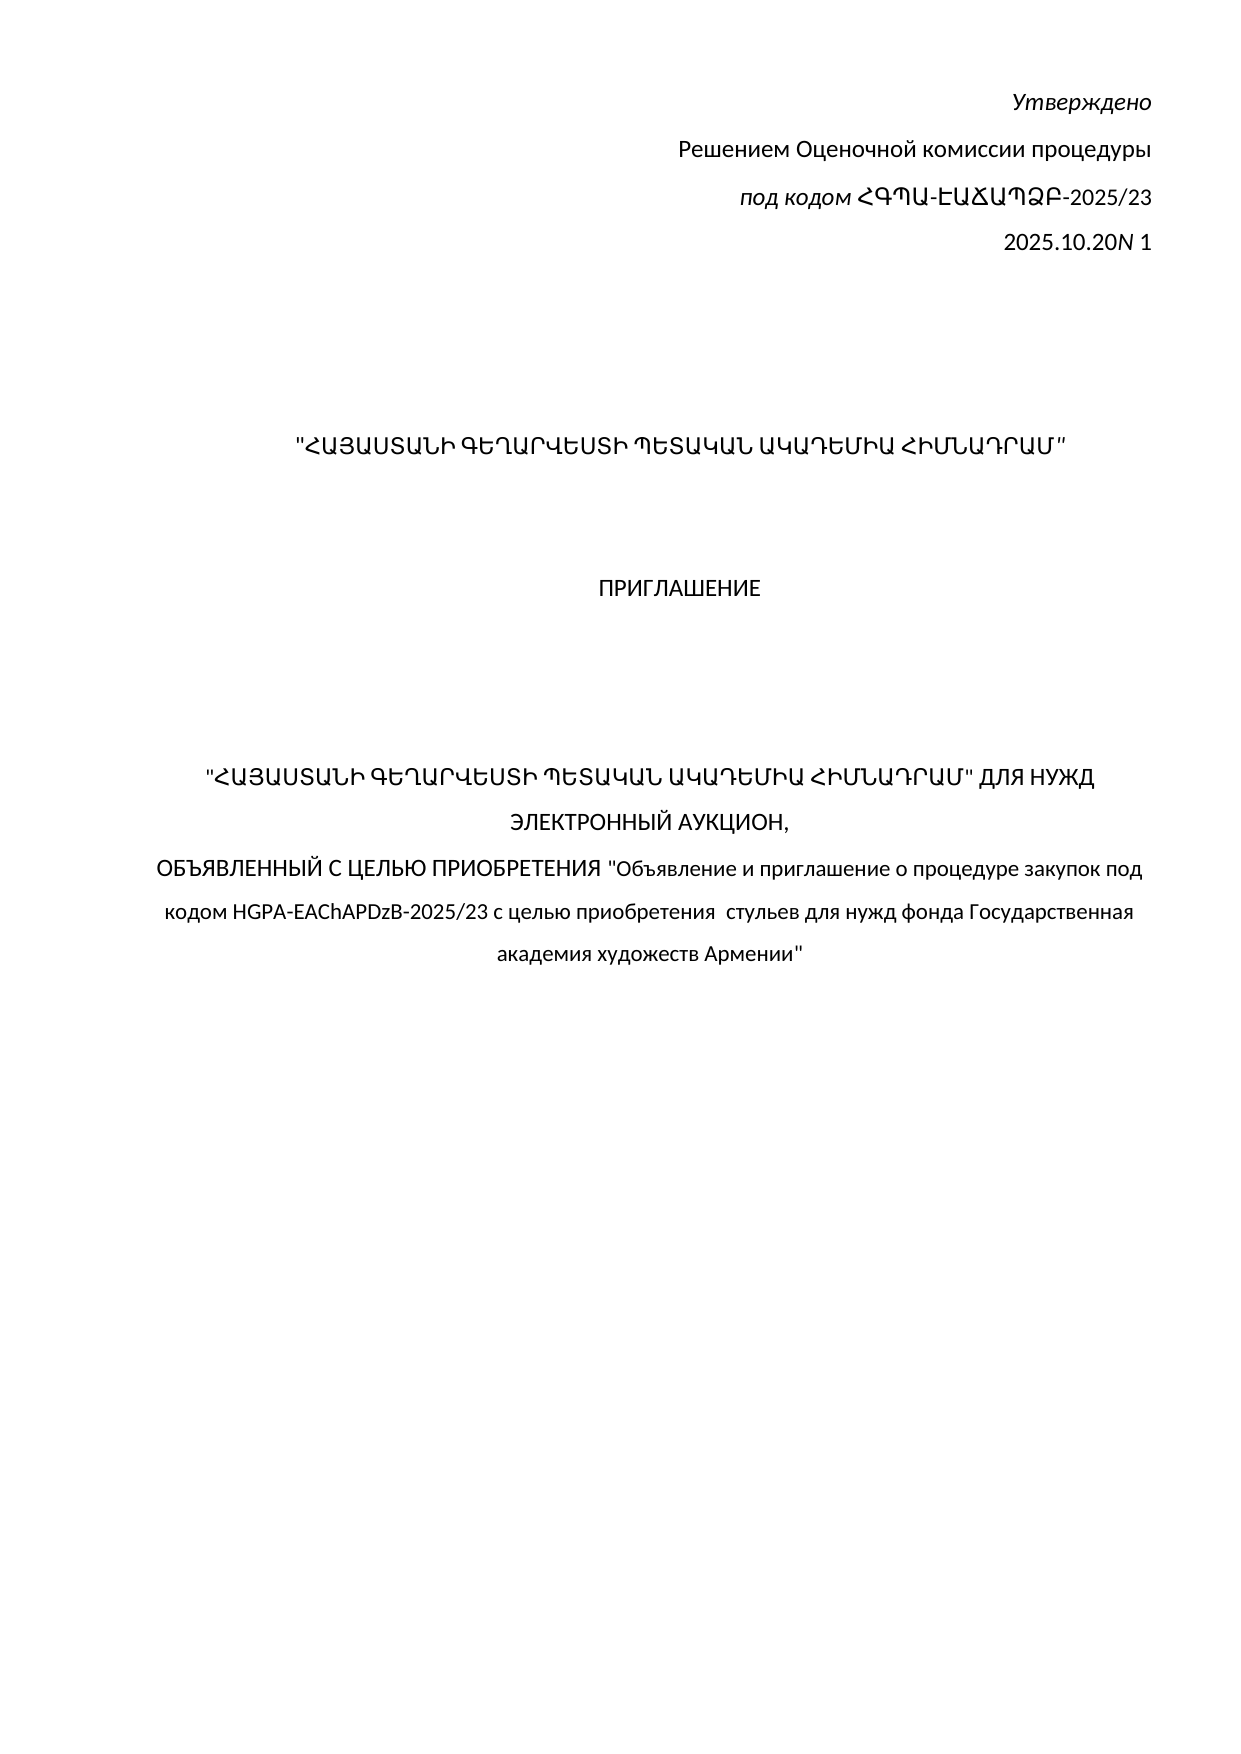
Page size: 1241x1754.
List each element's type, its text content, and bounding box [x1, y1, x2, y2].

text под кодом ՀԳՊԱ-ԷԱՃԱՊՁԲ-2025/23 2025.10.20 N 1 [148, 181, 1152, 257]
text ОБЪЯВЛЕННЫЙ С ЦЕЛЬЮ ПРИОБРЕТЕНИЯ "Объявление и приглашение о процедуре закупок под кодом HGPA-EAChAPDzB-2025/23 с целью приобретения стульев для нужд фонда Государственная академия художеств Армении" [148, 852, 1152, 967]
text Решением Оценочной комиссии процедуры [148, 134, 1152, 164]
text Утверждено [148, 86, 1152, 117]
text "ՀԱՅԱՍՏԱՆԻ ԳԵՂԱՐՎԵՍՏԻ ՊԵՏԱԿԱՆ ԱԿԱԴԵՄԻԱ ՀԻՄՆԱԴՐԱՄ" ДЛЯ НУЖД ЭЛЕКТРОННЫЙ АУКЦИОН, [148, 761, 1152, 837]
text "ՀԱՅԱՍՏԱՆԻ ԳԵՂԱՐՎԵՍՏԻ ՊԵՏԱԿԱՆ ԱԿԱԴԵՄԻԱ ՀԻՄՆԱԴՐԱՄ" [148, 431, 1152, 461]
text ПРИГЛАШЕНИЕ [148, 572, 1152, 603]
